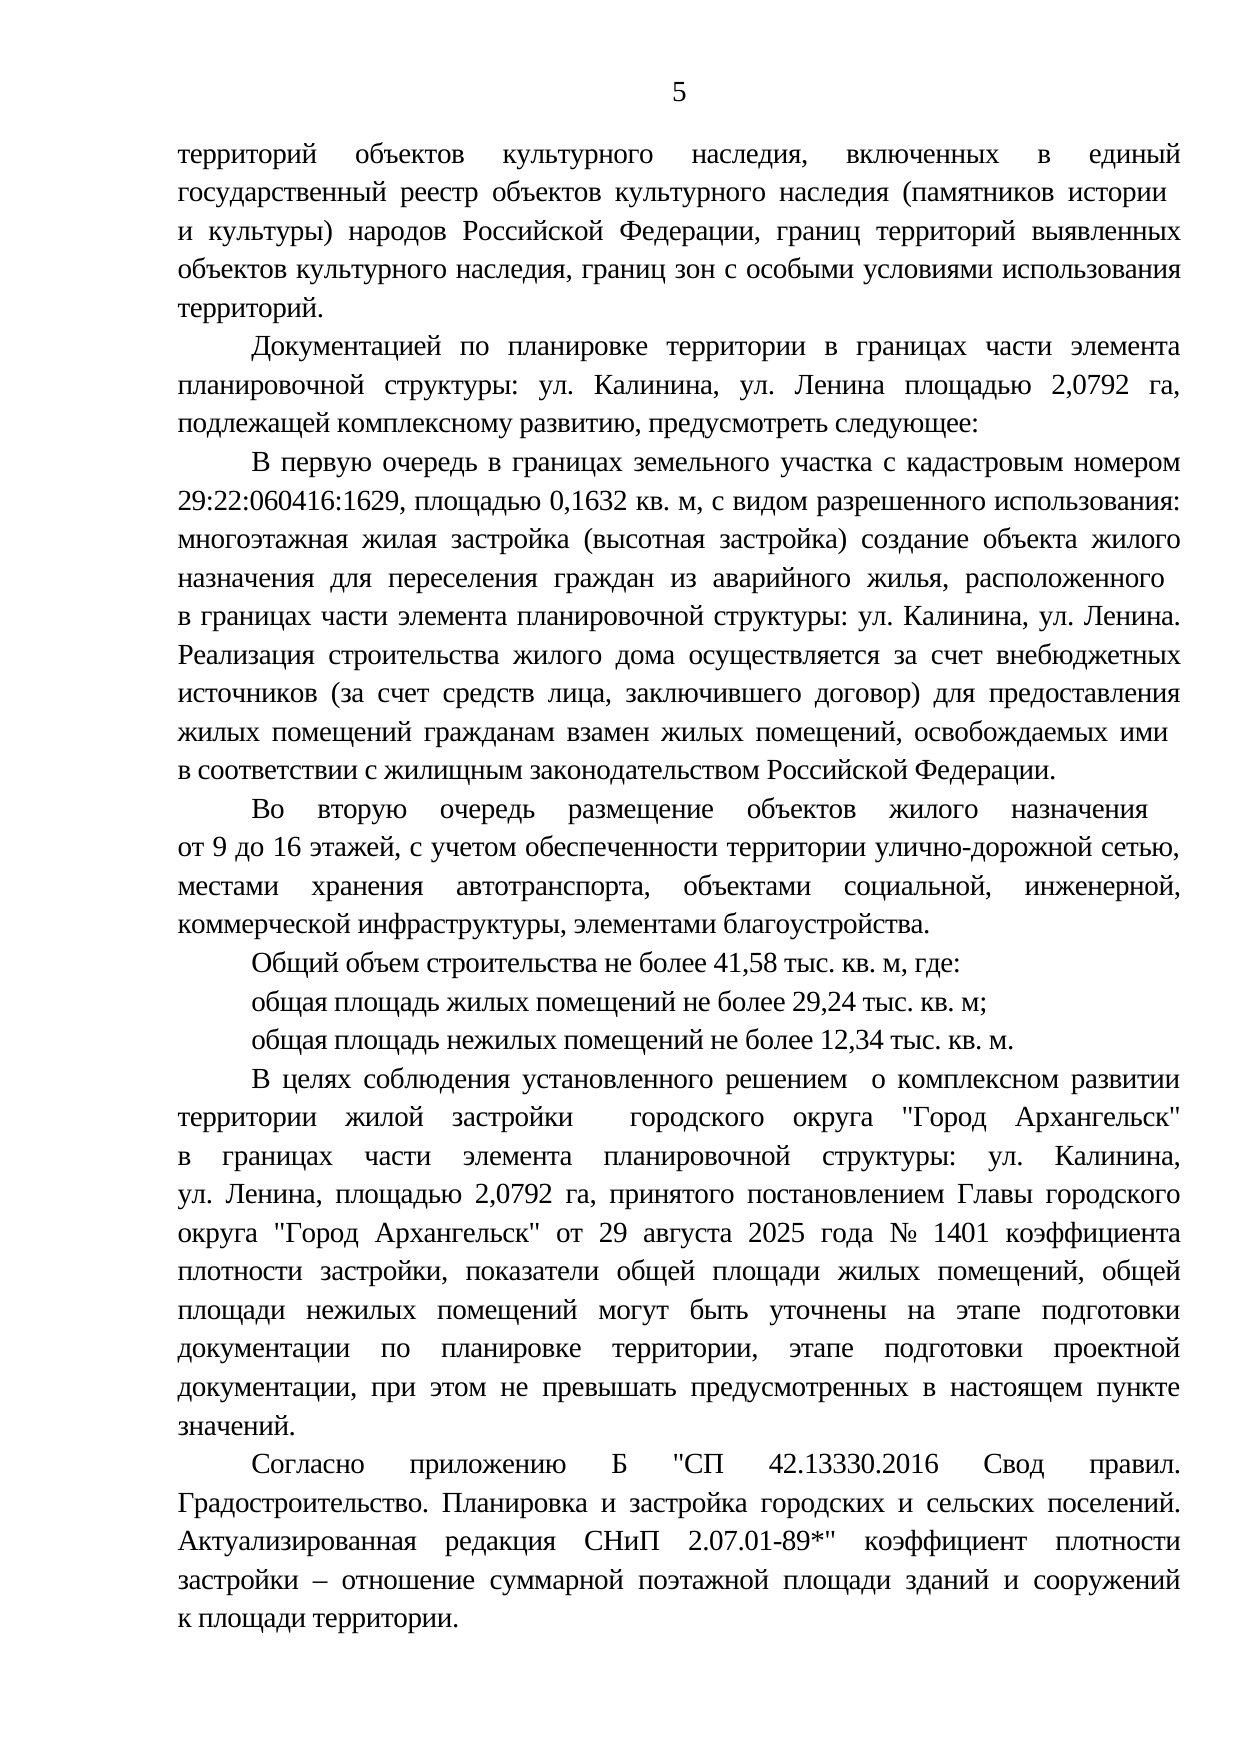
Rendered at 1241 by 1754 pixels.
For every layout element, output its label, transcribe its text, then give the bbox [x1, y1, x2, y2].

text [177, 136, 1181, 323]
text общая площадь жилых помещений не более 29,24 тыс. кв. м; [177, 984, 1181, 1017]
text В целях соблюдения установленного решением о комплексном развитии территории жилой застройки городского округа "Город Архангельск" в границах части элемента планировочной структуры: ул. Калинина, ул. Ленина, площадью 2,0792 га, принятого постановлением Главы городского округа "Город Архангельск" от 29 августа 2025 года № 1401 коэффициента плотности застройки, показатели общей площади жилых помещений, общей площади нежилых помещений могут быть уточнены на этапе подготовки документации по планировке территории, этапе подготовки проектной документации, при этом не превышать предусмотренных в настоящем пункте значений. [177, 1061, 1181, 1441]
text общая площадь нежилых помещений не более 12,34 тыс. кв. м. [177, 1022, 1181, 1056]
text В первую очередь в границах земельного участка с кадастровым номером 29:22:060416:1629, площадью 0,1632 кв. м, с видом разрешенного использования: многоэтажная жилая застройка (высотная застройка) создание объекта жилого назначения для переселения граждан из аварийного жилья, расположенного в границах части элемента планировочной структуры: ул. Калинина, ул. Ленина. Реализация строительства жилого дома осуществляется за счет внебюджетных источников (за счет средств лица, заключившего договор) для предоставления жилых помещений гражданам взамен жилых помещений, освобождаемых ими в соответствии с жилищным законодательством Российской Федерации. [177, 444, 1181, 786]
text Согласно приложению Б "СП 42.13330.2016 Свод правил. Градостроительство. Планировка и застройка городских и сельских поселений. Актуализированная редакция СНиП 2.07.01-89*" коэффициент плотности застройки – отношение суммарной поэтажной площади зданий и сооружений к площади территории. [177, 1446, 1181, 1634]
text Документацией по планировке территории в границах части элемента планировочной структуры: ул. Калинина, ул. Ленина площадью 2,0792 га, подлежащей комплексному развитию, предусмотреть следующее: [177, 328, 1181, 439]
text Во вторую очередь размещение объектов жилого назначения от 9 до 16 этажей, с учетом обеспеченности территории улично-дорожной сетью, местами хранения автотранспорта, объектами социальной, инженерной, коммерческой инфраструктуры, элементами благоустройства. [177, 791, 1181, 940]
text Общий объем строительства не более 41,58 тыс. кв. м, где: [177, 945, 1181, 979]
